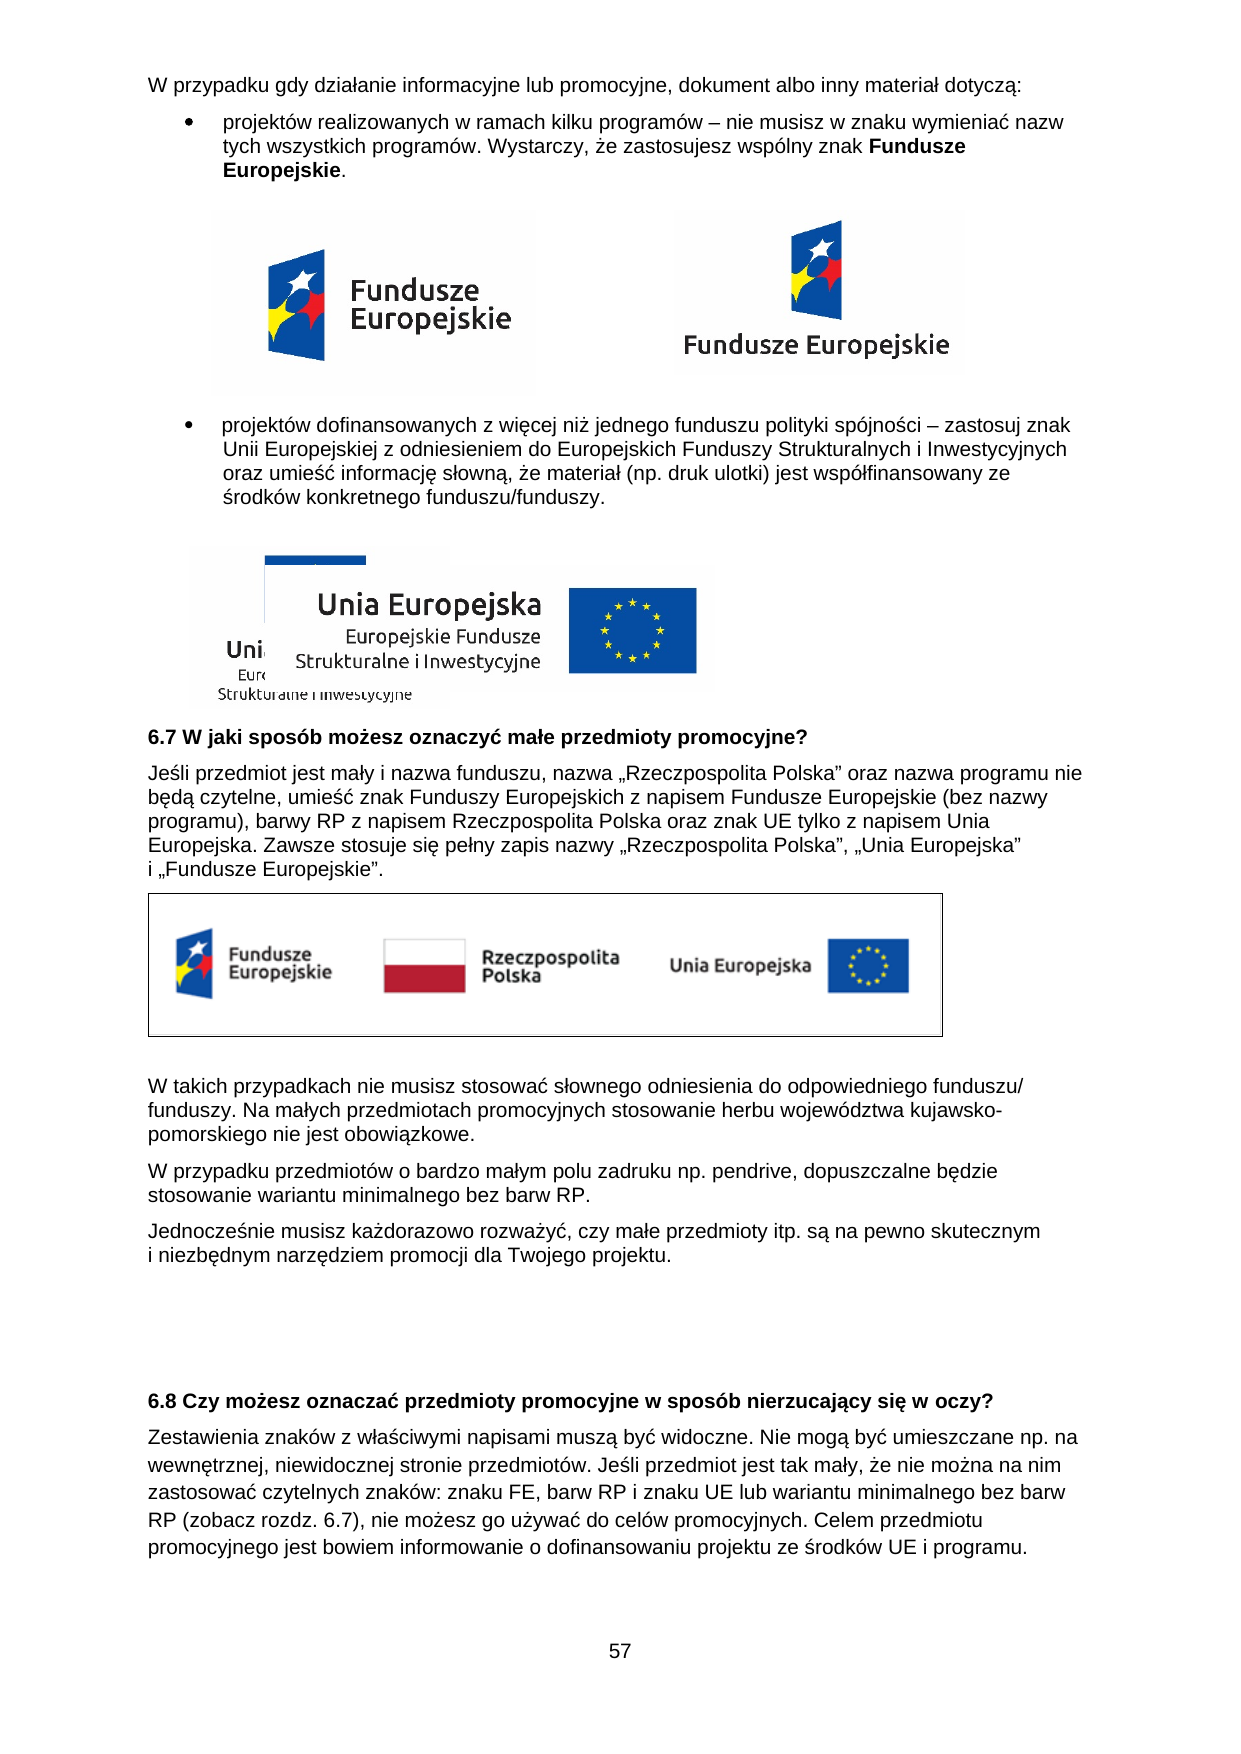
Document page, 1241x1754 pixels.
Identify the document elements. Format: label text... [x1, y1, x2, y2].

text W przypadku przedmiotów o bardzo małym polu zadruku np. pendrive, dopuszczalne będzie stosowanie wariantu minimalnego bez barw RP. [148, 1158, 1093, 1206]
picture [673, 210, 965, 375]
picture [210, 210, 537, 396]
text 6.7 W jaki sposób możesz oznaczyć małe przedmioty promocyjne? [148, 724, 1093, 748]
list projektów dofinansowanych z więcej niż jednego funduszu polityki spójności – zastosuj znak Unii Europejskiej z odniesieniem do Europejskich Funduszy Strukturalnych i Inwestycyjnych oraz umieść informację słowną, że materiał (np. druk ulotki) jest współfinansowany ze środków konkretnego funduszu/funduszy. [185, 413, 1093, 509]
list projektów realizowanych w ramach kilku programów – nie musisz w znaku wymieniać nazw tych wszystkich programów. Wystarczy, że zastosujesz wspólny znak Fundusze Europejskie. [185, 109, 1093, 182]
picture [149, 894, 942, 1036]
text Zestawienia znaków z właściwymi napisami muszą być widoczne. Nie mogą być umieszczane np. na wewnętrznej, niewidocznej stronie przedmiotów. Jeśli przedmiot jest tak mały, że nie można na nim zastosować czytelnych znaków: znaku FE, barw RP i znaku UE lub wariantu minimalnego bez barw RP (zobacz rozdz. 6.7), nie możesz go używać do celów promocyjnych. Celem przedmiotu promocyjnego jest bowiem informowanie o dofinansowaniu projektu ze środków UE i programu. [148, 1425, 1093, 1559]
picture [188, 546, 716, 709]
text W przypadku gdy działanie informacyjne lub promocyjne, dokument albo inny materiał dotyczą: [148, 73, 1093, 97]
text Jeśli przedmiot jest mały i nazwa funduszu, nazwa „Rzeczpospolita Polska” oraz nazwa programu nie będą czytelne, umieść znak Funduszy Europejskich z napisem Fundusze Europejskie (bez nazwy programu), barwy RP z napisem Rzeczpospolita Polska oraz znak UE tylko z napisem Unia Europejska. Zawsze stosuje się pełny zapis nazwy „Rzeczpospolita Polska”, „Unia Europejska” i „Fundusze Europejskie”. [148, 761, 1093, 881]
text 6.8 Czy możesz oznaczać przedmioty promocyjne w sposób nierzucający się w oczy? [148, 1389, 1093, 1413]
text Jednocześnie musisz każdorazowo rozważyć, czy małe przedmioty itp. są na pewno skutecznym i niezbędnym narzędziem promocji dla Twojego projektu. [148, 1219, 1093, 1267]
text W takich przypadkach nie musisz stosować słownego odniesienia do odpowiedniego funduszu/ funduszy. Na małych przedmiotach promocyjnych stosowanie herbu województwa kujawsko-pomorskiego nie jest obowiązkowe. [148, 1074, 1093, 1146]
